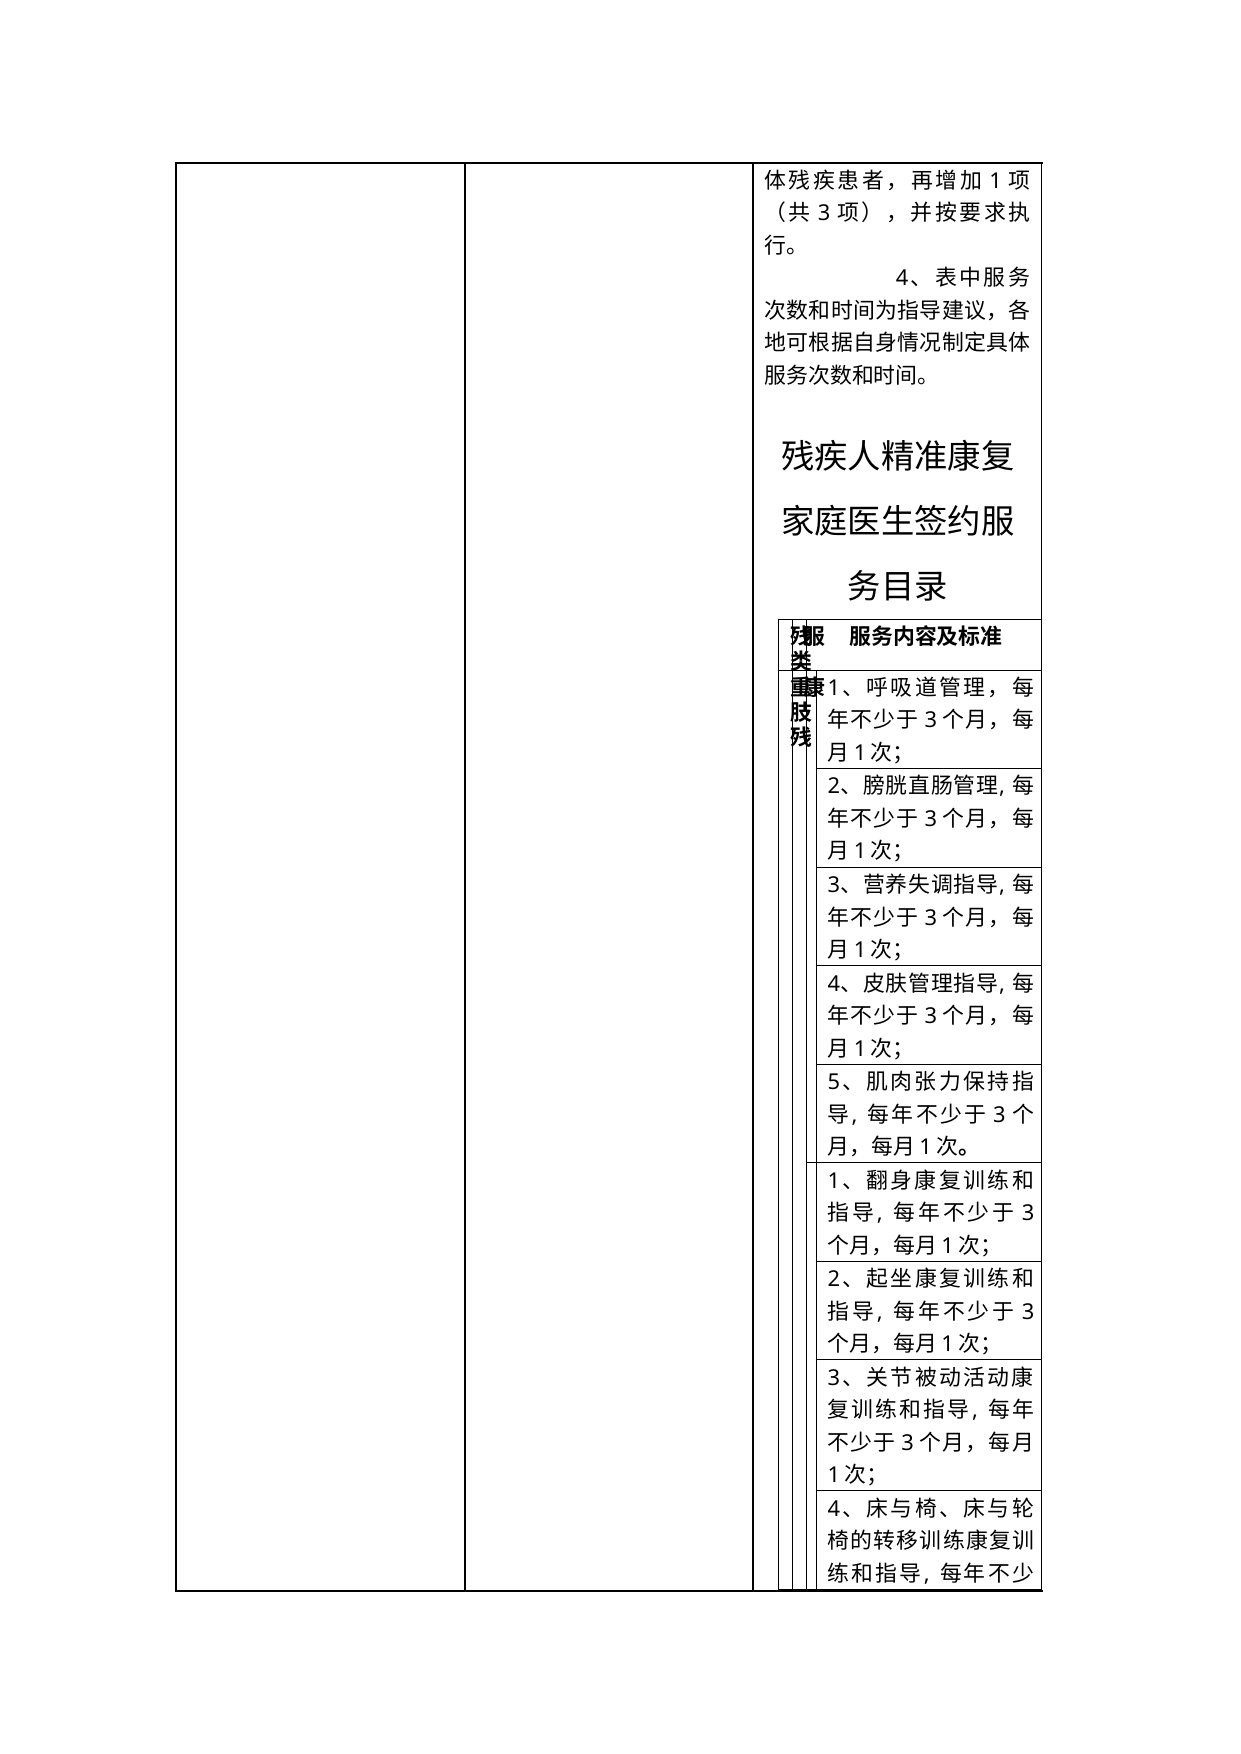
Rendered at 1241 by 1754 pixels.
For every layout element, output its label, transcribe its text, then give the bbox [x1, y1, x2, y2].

table_cell 4 [177, 164, 464, 1590]
table_cell [466, 164, 752, 1590]
